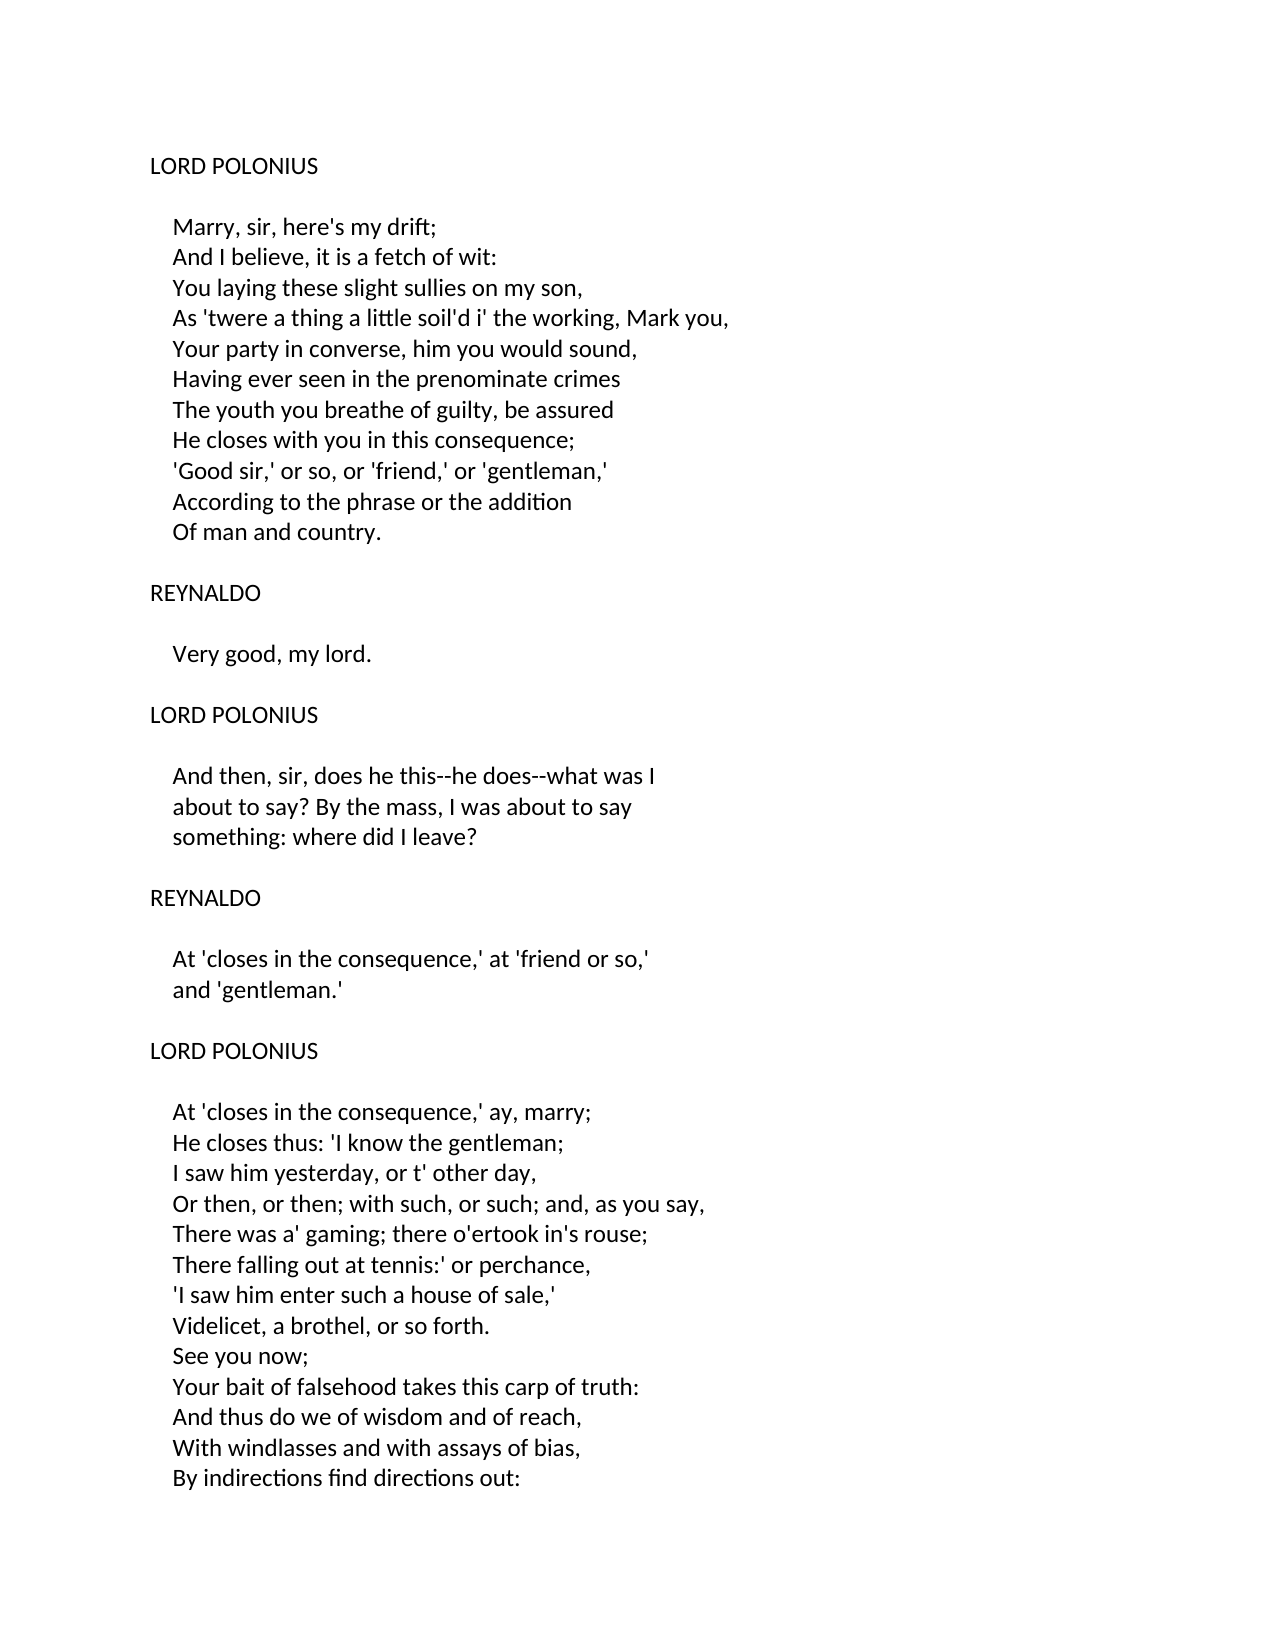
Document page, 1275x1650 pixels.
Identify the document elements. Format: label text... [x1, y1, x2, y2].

text LORD POLONIUS [150, 150, 1125, 181]
text LORD POLONIUS [150, 1035, 1125, 1066]
text And then, sir, does he this--he does--what was I [150, 760, 1125, 791]
text The youth you breathe of guilty, be assured [150, 394, 1125, 425]
text See you now; [150, 1340, 1125, 1371]
text As 'twere a thing a little soil'd i' the working, Mark you, [150, 303, 1125, 333]
text REYNALDO [150, 577, 1125, 608]
text 'I saw him enter such a house of sale,' [150, 1279, 1125, 1310]
text Your bait of falsehood takes this carp of truth: [150, 1371, 1125, 1401]
text LORD POLONIUS [150, 699, 1125, 730]
text Or then, or then; with such, or such; and, as you say, [150, 1188, 1125, 1218]
text Your party in converse, him you would sound, [150, 333, 1125, 364]
text He closes with you in this consequence; [150, 425, 1125, 455]
text and 'gentleman.' [150, 974, 1125, 1004]
text 'Good sir,' or so, or 'friend,' or 'gentleman,' [150, 455, 1125, 486]
text about to say? By the mass, I was about to say [150, 791, 1125, 821]
text Having ever seen in the prenominate crimes [150, 364, 1125, 394]
text There was a' gaming; there o'ertook in's rouse; [150, 1218, 1125, 1249]
text And I believe, it is a fetch of wit: [150, 242, 1125, 272]
text And thus do we of wisdom and of reach, [150, 1401, 1125, 1432]
text By indirections find directions out: [150, 1462, 1125, 1493]
text According to the phrase or the addition [150, 486, 1125, 516]
text At 'closes in the consequence,' ay, marry; [150, 1096, 1125, 1127]
text At 'closes in the consequence,' at 'friend or so,' [150, 943, 1125, 974]
text Marry, sir, here's my drift; [150, 211, 1125, 242]
text He closes thus: 'I know the gentleman; [150, 1127, 1125, 1157]
text REYNALDO [150, 882, 1125, 913]
text something: where did I leave? [150, 821, 1125, 852]
text I saw him yesterday, or t' other day, [150, 1157, 1125, 1188]
text With windlasses and with assays of bias, [150, 1432, 1125, 1462]
text Very good, my lord. [150, 638, 1125, 669]
text Videlicet, a brothel, or so forth. [150, 1310, 1125, 1340]
text Of man and country. [150, 516, 1125, 547]
text You laying these slight sullies on my son, [150, 272, 1125, 303]
text There falling out at tennis:' or perchance, [150, 1249, 1125, 1279]
